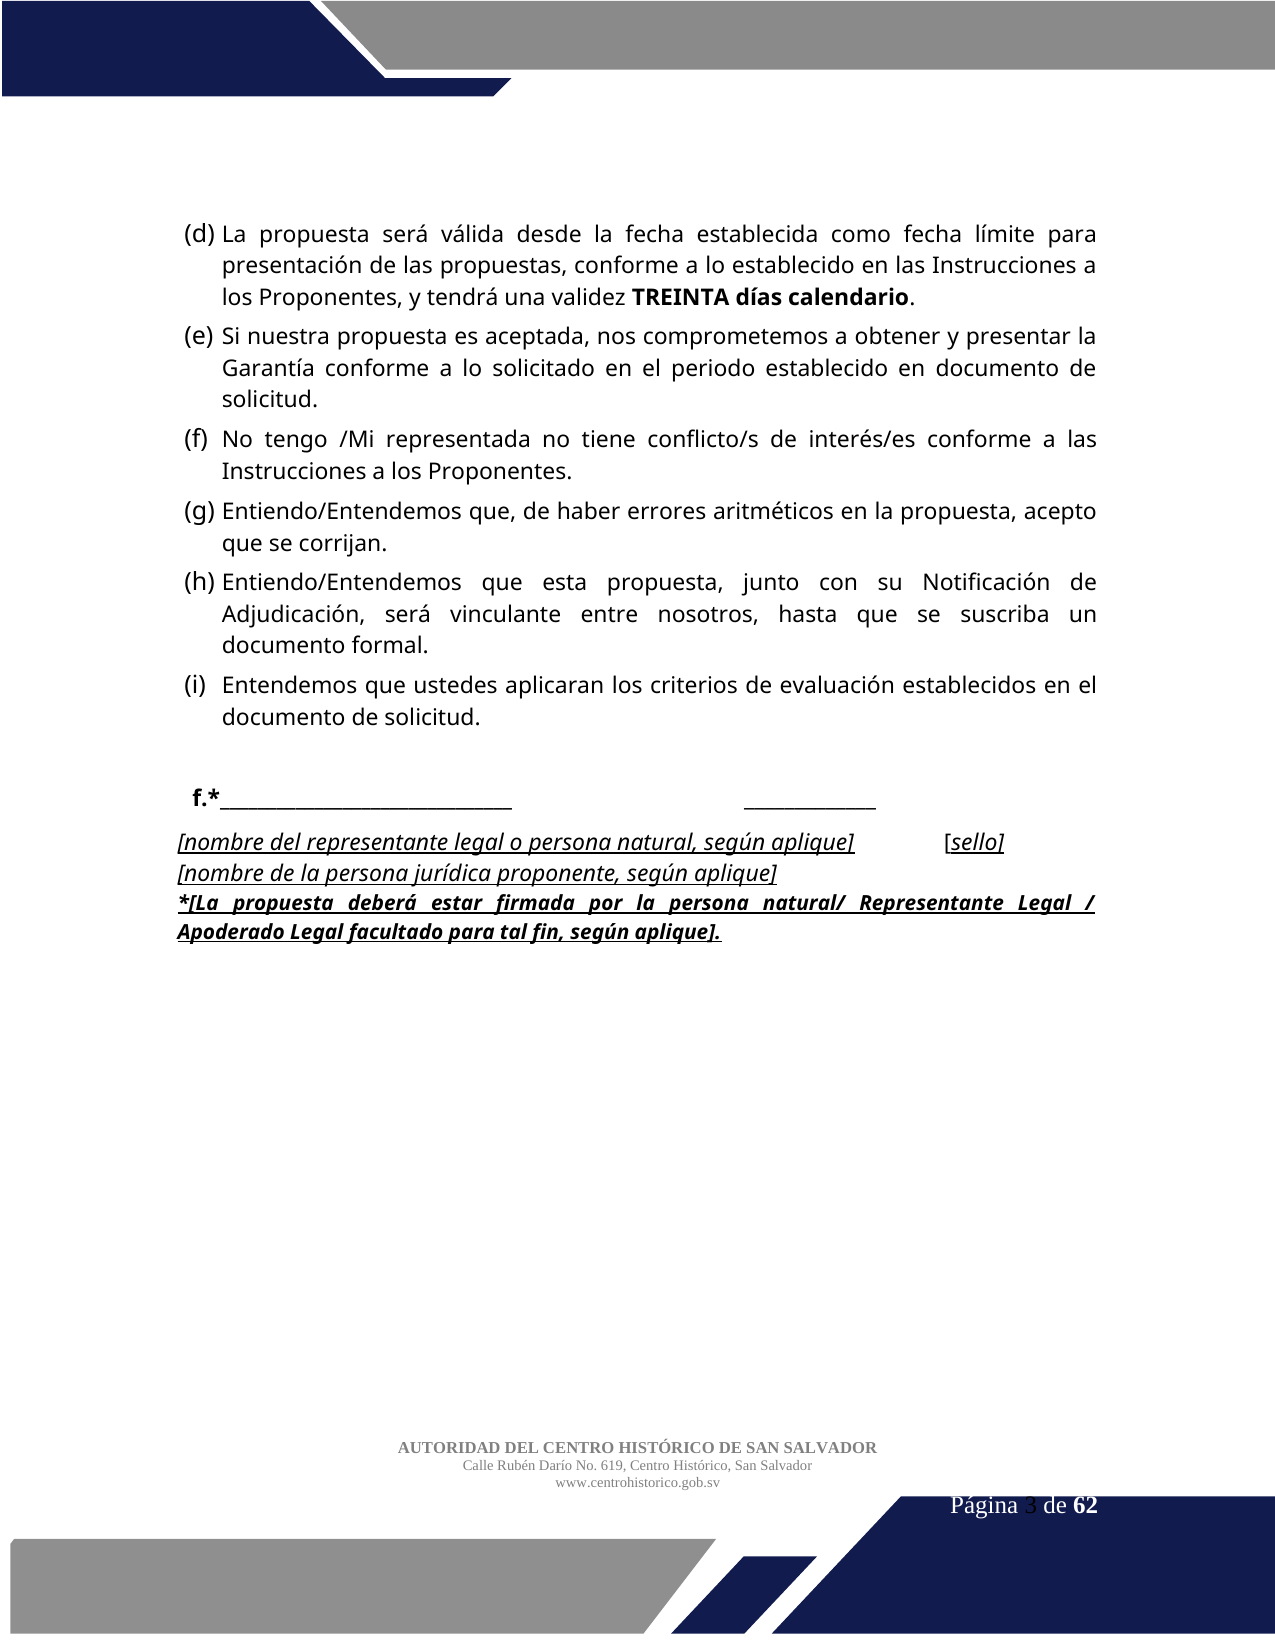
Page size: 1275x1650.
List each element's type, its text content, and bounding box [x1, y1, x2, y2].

list Entiendo/Entendemos que, de haber errores aritméticos en la propuesta, acepto que se corrijan. [184, 492, 1098, 558]
text f.*_______________________________ _____________ [192, 782, 1098, 813]
list Entendemos que ustedes aplicaran los criterios de evaluación establecidos en el documento de solicitud. [184, 667, 1098, 732]
list La propuesta será válida desde la fecha establecida como fecha límite para presentación de las propuestas, conforme a lo establecido en las Instrucciones a los Proponentes, y tendrá una validez TREINTA días calendario. [184, 215, 1098, 312]
list Entiendo/Entendemos que esta propuesta, junto con su Notificación de Adjudicación, será vinculante entre nosotros, hasta que se suscriba un documento formal. [184, 564, 1098, 661]
text *[La propuesta deberá estar firmada por la persona natural/ Representante Legal / Apoderado Legal facultado para tal fin, según aplique]. [177, 888, 1098, 945]
list No tengo /Mi representada no tiene conflicto/s de interés/es conforme a las Instrucciones a los Proponentes. [184, 421, 1098, 486]
list Si nuestra propuesta es aceptada, nos comprometemos a obtener y presentar la Garantía conforme a lo solicitado en el periodo establecido en documento de solicitud. [184, 318, 1098, 414]
text [nombre de la persona jurídica proponente, según aplique] [177, 857, 1098, 888]
text [nombre del representante legal o persona natural, según aplique] [sello] [177, 826, 1098, 857]
